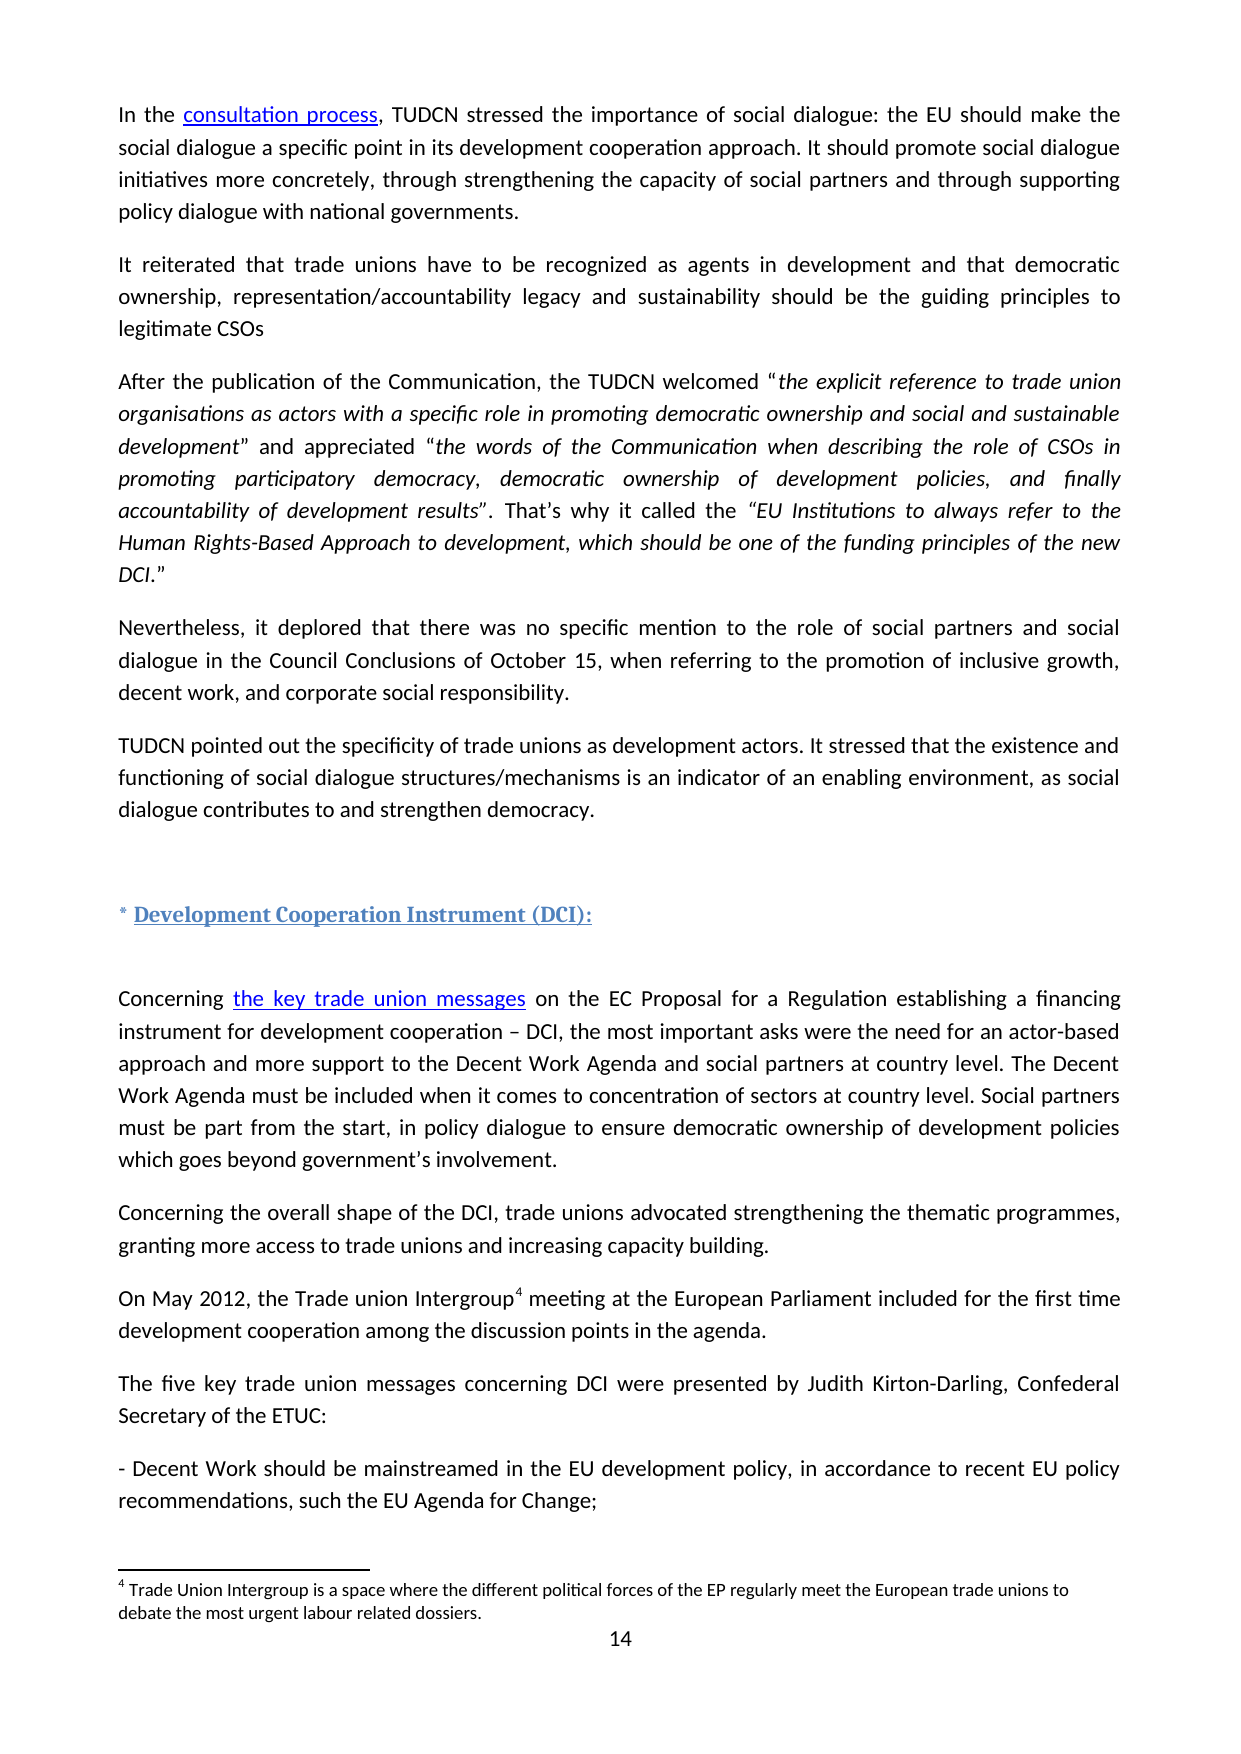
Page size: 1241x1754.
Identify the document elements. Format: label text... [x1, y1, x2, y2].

text Concerning the key trade union messages on the EC Proposal for a Regulation establishing a financing instrument for development cooperation – DCI, the most important asks were the need for an actor-based approach and more support to the Decent Work Agenda and social partners at country level. The Decent Work Agenda must be included when it comes to concentration of sectors at country level. Social partners must be part from the start, in policy dialogue to ensure democratic ownership of development policies which goes beyond government’s involvement. [118, 984, 1122, 1173]
text Nevertheless, it deplored that there was no specific mention to the role of social partners and social dialogue in the Council Conclusions of October 15, when referring to the promotion of inclusive growth, decent work, and corporate social responsibility. [118, 613, 1122, 706]
text In the consultation process, TUDCN stressed the importance of social dialogue: the EU should make the social dialogue a specific point in its development cooperation approach. It should promote social dialogue initiatives more concretely, through strengthening the capacity of social partners and through supporting policy dialogue with national governments. [118, 100, 1122, 225]
text - Decent Work should be mainstreamed in the EU development policy, in accordance to recent EU policy recommendations, such the EU Agenda for Change; [118, 1454, 1122, 1514]
subtitle * Development Cooperation Instrument (DCI): [118, 901, 1122, 928]
text Concerning the overall shape of the DCI, trade unions advocated strengthening the thematic programmes, granting more access to trade unions and increasing capacity building. [118, 1198, 1122, 1259]
text After the publication of the Communication, the TUDCN welcomed “the explicit reference to trade union organisations as actors with a specific role in promoting democratic ownership and social and sustainable development” and appreciated “the words of the Communication when describing the role of CSOs in promoting participatory democracy, democratic ownership of development policies, and finally accountability of development results”. That’s why it called the “EU Institutions to always refer to the Human Rights-Based Approach to development, which should be one of the funding principles of the new DCI.” [118, 367, 1122, 588]
text The five key trade union messages concerning DCI were presented by Judith Kirton-Darling, Confederal Secretary of the ETUC: [118, 1369, 1122, 1429]
text It reiterated that trade unions have to be recognized as agents in development and that democratic ownership, representation/accountability legacy and sustainability should be the guiding principles to legitimate CSOs [118, 250, 1122, 342]
text TUDCN pointed out the specificity of trade unions as development actors. It stressed that the existence and functioning of social dialogue structures/mechanisms is an indicator of an enabling environment, as social dialogue contributes to and strengthen democracy. [118, 731, 1122, 823]
text On May 2012, the Trade union Intergroup meeting at the European Parliament included for the first time development cooperation among the discussion points in the agenda. [118, 1284, 1122, 1344]
